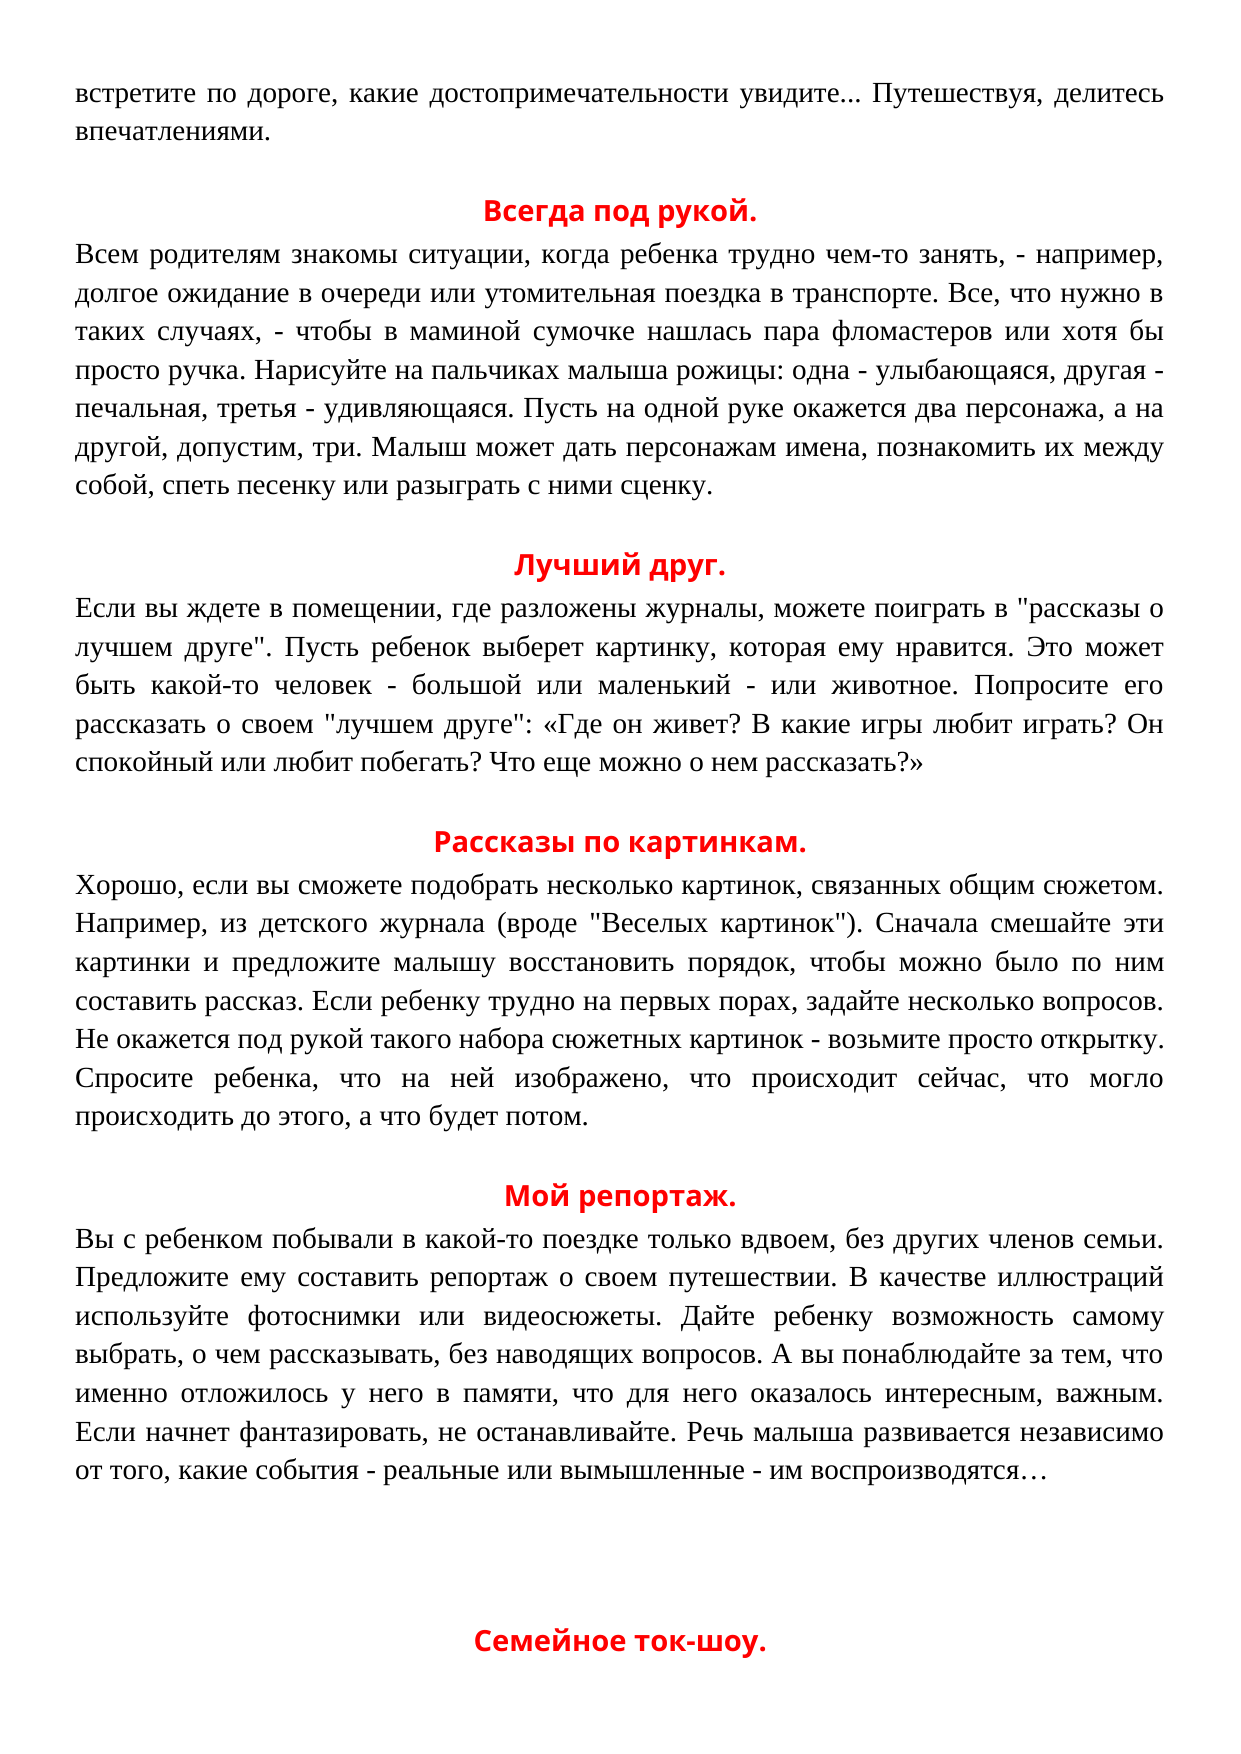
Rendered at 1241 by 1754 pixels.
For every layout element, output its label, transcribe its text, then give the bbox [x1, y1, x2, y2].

text Хорошо, если вы сможете подобрать несколько картинок, связанных общим сюжетом. Например, из детского журнала (вроде "Веселых картинок"). Сначала смешайте эти картинки и предложите малышу восстановить порядок, чтобы можно было по ним составить рассказ. Если ребенку трудно на первых порах, задайте несколько вопросов. Не окажется под рукой такого набора сюжетных картинок - возьмите просто открытку. Спросите ребенка, что на ней изображено, что происходит сейчас, что могло происходить до этого, а что будет потом. [75, 867, 1165, 1132]
text Рассказы по картинкам. [75, 821, 1165, 861]
text Лучший друг. [75, 544, 1165, 584]
text Вы с ребенком побывали в какой-то поездке только вдвоем, без других членов семьи. Предложите ему составить репортаж о своем путешествии. В качестве иллюстраций используйте фотоснимки или видеосюжеты. Дайте ребенку возможность самому выбрать, о чем рассказывать, без наводящих вопросов. А вы понаблюдайте за тем, что именно отложилось у него в памяти, что для него оказалось интересным, важным. Если начнет фантазировать, не останавливайте. Речь малыша развивается независимо от того, какие события - реальные или вымышленные - им воспроизводятся… [75, 1221, 1165, 1486]
text Если вы ждете в помещении, где разложены журналы, можете поиграть в "рассказы о лучшем друге". Пусть ребенок выберет картинку, которая ему нравится. Это может быть какой-то человек - большой или маленький - или животное. Попросите его рассказать о своем "лучшем друге": «Где он живет? В какие игры любит играть? Он спокойный или любит побегать? Что еще можно о нем рассказать?» [75, 590, 1165, 778]
text Мой репортаж. [75, 1175, 1165, 1215]
text Всем родителям знакомы ситуации, когда ребенка трудно чем-то занять, - например, долгое ожидание в очереди или утомительная поездка в транспорте. Все, что нужно в таких случаях, - чтобы в маминой сумочке нашлась пара фломастеров или хотя бы просто ручка. Нарисуйте на пальчиках малыша рожицы: одна - улыбающаяся, другая - печальная, третья - удивляющаяся. Пусть на одной руке окажется два персонажа, а на другой, допустим, три. Малыш может дать персонажам имена, познакомить их между собой, спеть песенку или разыграть с ними сценку. [75, 236, 1165, 501]
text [75, 75, 1165, 147]
text Всегда под рукой. [75, 191, 1165, 230]
text Семейное ток-шоу. [75, 1621, 1165, 1660]
